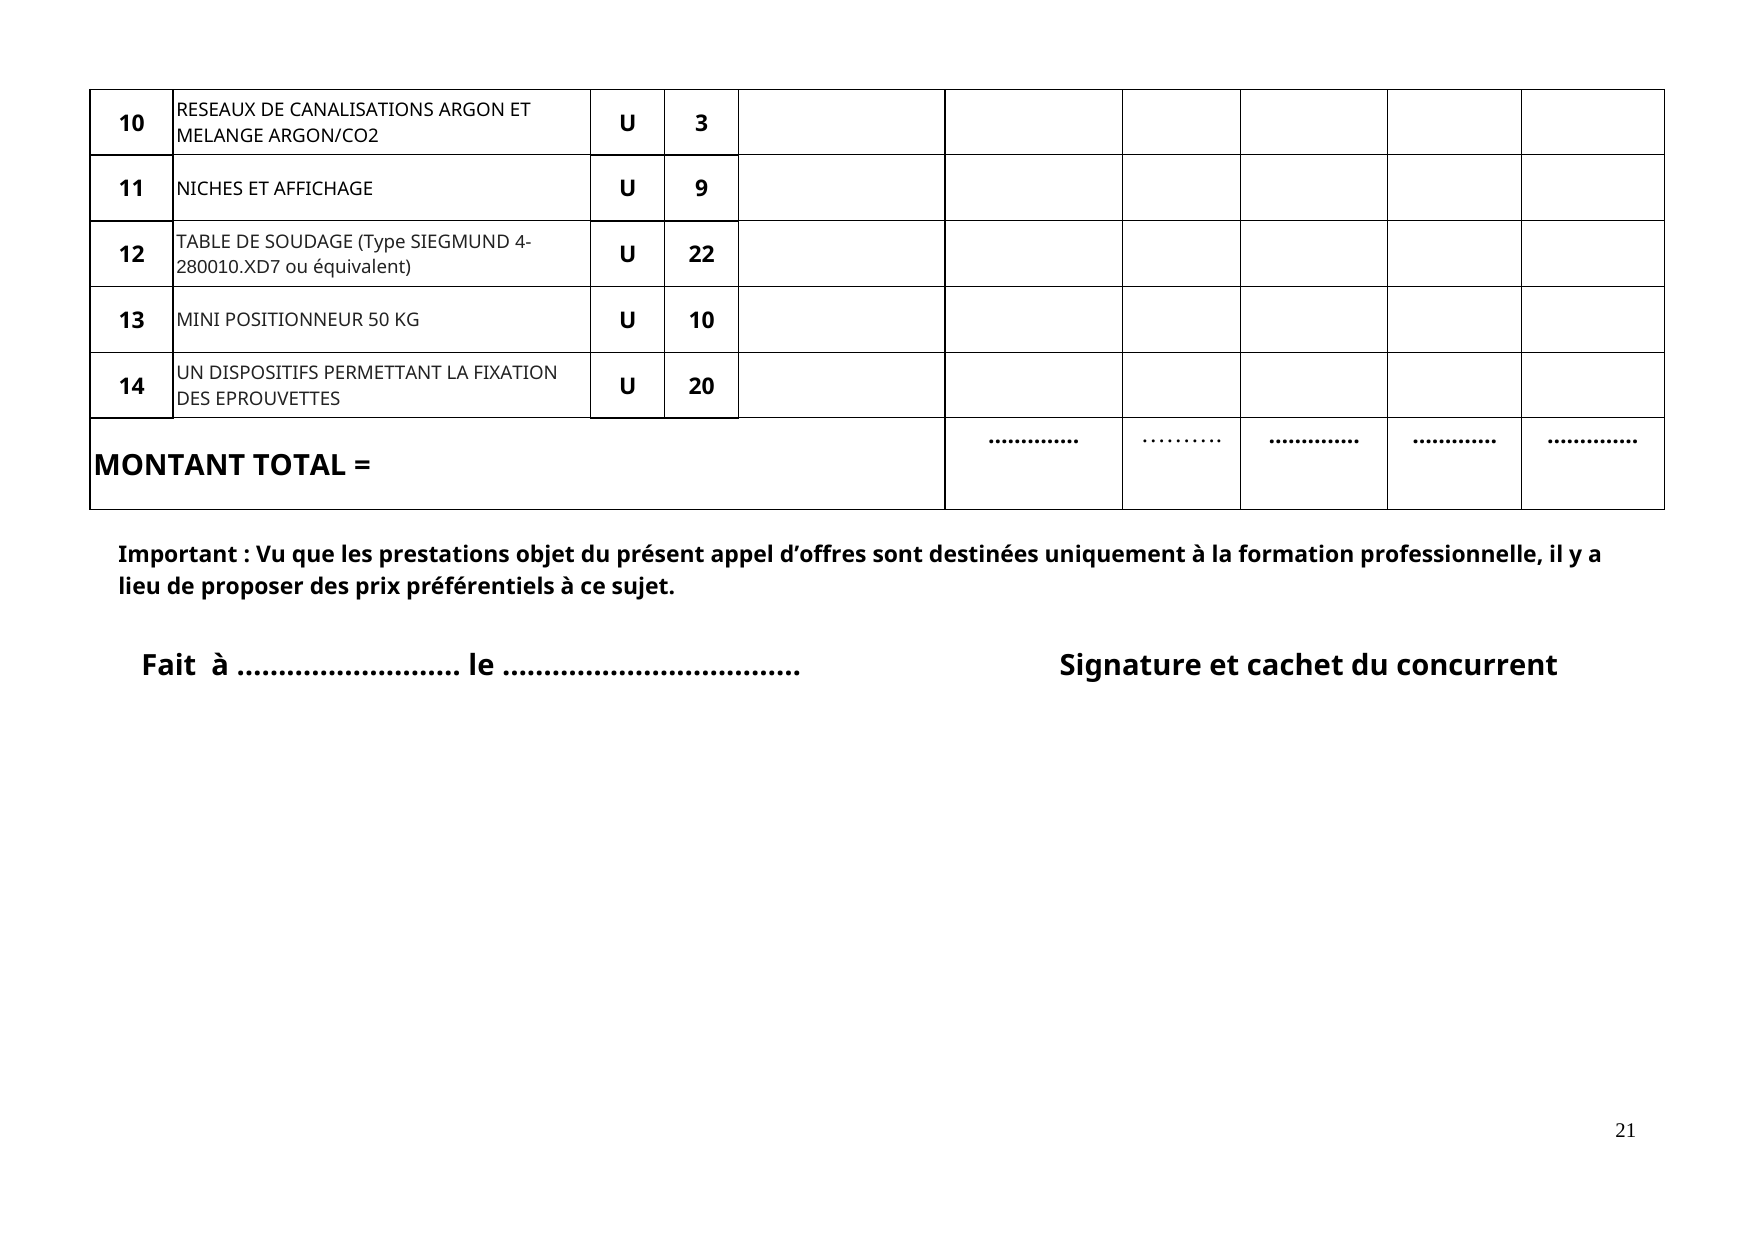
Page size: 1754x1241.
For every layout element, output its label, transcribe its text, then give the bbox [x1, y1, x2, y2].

table_cell [1241, 287, 1387, 352]
table_cell [1388, 90, 1521, 154]
table_cell U [591, 287, 664, 352]
table_cell [1123, 155, 1240, 220]
table_cell ………….. [1241, 418, 1387, 508]
table_cell 3 [665, 90, 738, 154]
table_cell [739, 221, 944, 286]
table_cell [1241, 221, 1387, 286]
table_cell RESEAUX DE CANALISATIONS ARGON ET MELANGE ARGON/CO2 [174, 90, 590, 154]
table_cell [739, 90, 944, 154]
table_cell ………….. [1522, 418, 1664, 508]
table_cell [739, 155, 944, 220]
table_cell [1388, 353, 1521, 417]
table_cell NICHES ET AFFICHAGE [174, 155, 590, 220]
table_cell [1388, 221, 1521, 286]
table_cell U [591, 353, 664, 417]
table_cell [739, 353, 944, 417]
table_cell [1522, 90, 1664, 154]
table_cell [946, 90, 1122, 154]
table_cell [946, 155, 1122, 220]
table_cell 10 [91, 90, 172, 154]
table_cell [1388, 287, 1521, 352]
table_cell [1123, 90, 1240, 154]
table_cell [1522, 353, 1664, 417]
table_cell 20 [665, 353, 738, 417]
table_cell U [591, 222, 664, 286]
table_cell 9 [665, 156, 738, 220]
table_cell 22 [665, 222, 738, 286]
table_cell TABLE DE SOUDAGE (Type SIEGMUND 4-280010.XD7 ou équivalent) [174, 221, 590, 286]
table_cell MINI POSITIONNEUR 50 KG [174, 287, 590, 352]
table_cell …………. [1388, 418, 1521, 508]
table_cell [1522, 155, 1664, 220]
table_cell [739, 287, 944, 352]
table_cell 14 [91, 353, 172, 417]
table_cell 11 [91, 156, 172, 220]
table_cell ………….. [946, 418, 1122, 508]
table_cell UN DISPOSITIFS PERMETTANT LA FIXATION DES EPROUVETTES [174, 353, 590, 417]
text Important : Vu que les prestations objet du présent appel d’offres sont destinées uniquement à la formation professionnelle, il y a lieu de proposer des prix préférentiels à ce sujet. [118, 538, 1636, 601]
table_cell [1522, 221, 1664, 286]
table_cell 10 [665, 287, 738, 352]
table_cell MONTANT TOTAL = [91, 418, 944, 508]
table_cell [946, 287, 1122, 352]
table_cell U [591, 156, 664, 220]
text Fait à ……………………… le ……………………………… Signature et cachet du concurrent [118, 644, 1636, 684]
table_cell [1241, 155, 1387, 220]
table_cell [1522, 287, 1664, 352]
table_cell 13 [91, 287, 172, 352]
table_cell [1123, 221, 1240, 286]
table_cell [1123, 287, 1240, 352]
table_cell U [591, 90, 664, 154]
table_cell [946, 221, 1122, 286]
table_cell [1123, 353, 1240, 417]
table_cell [946, 353, 1122, 417]
table_cell [1388, 155, 1521, 220]
table_cell 12 [91, 222, 172, 286]
table_cell [1241, 353, 1387, 417]
table_cell ………. [1123, 418, 1240, 508]
table_cell [1241, 90, 1387, 154]
